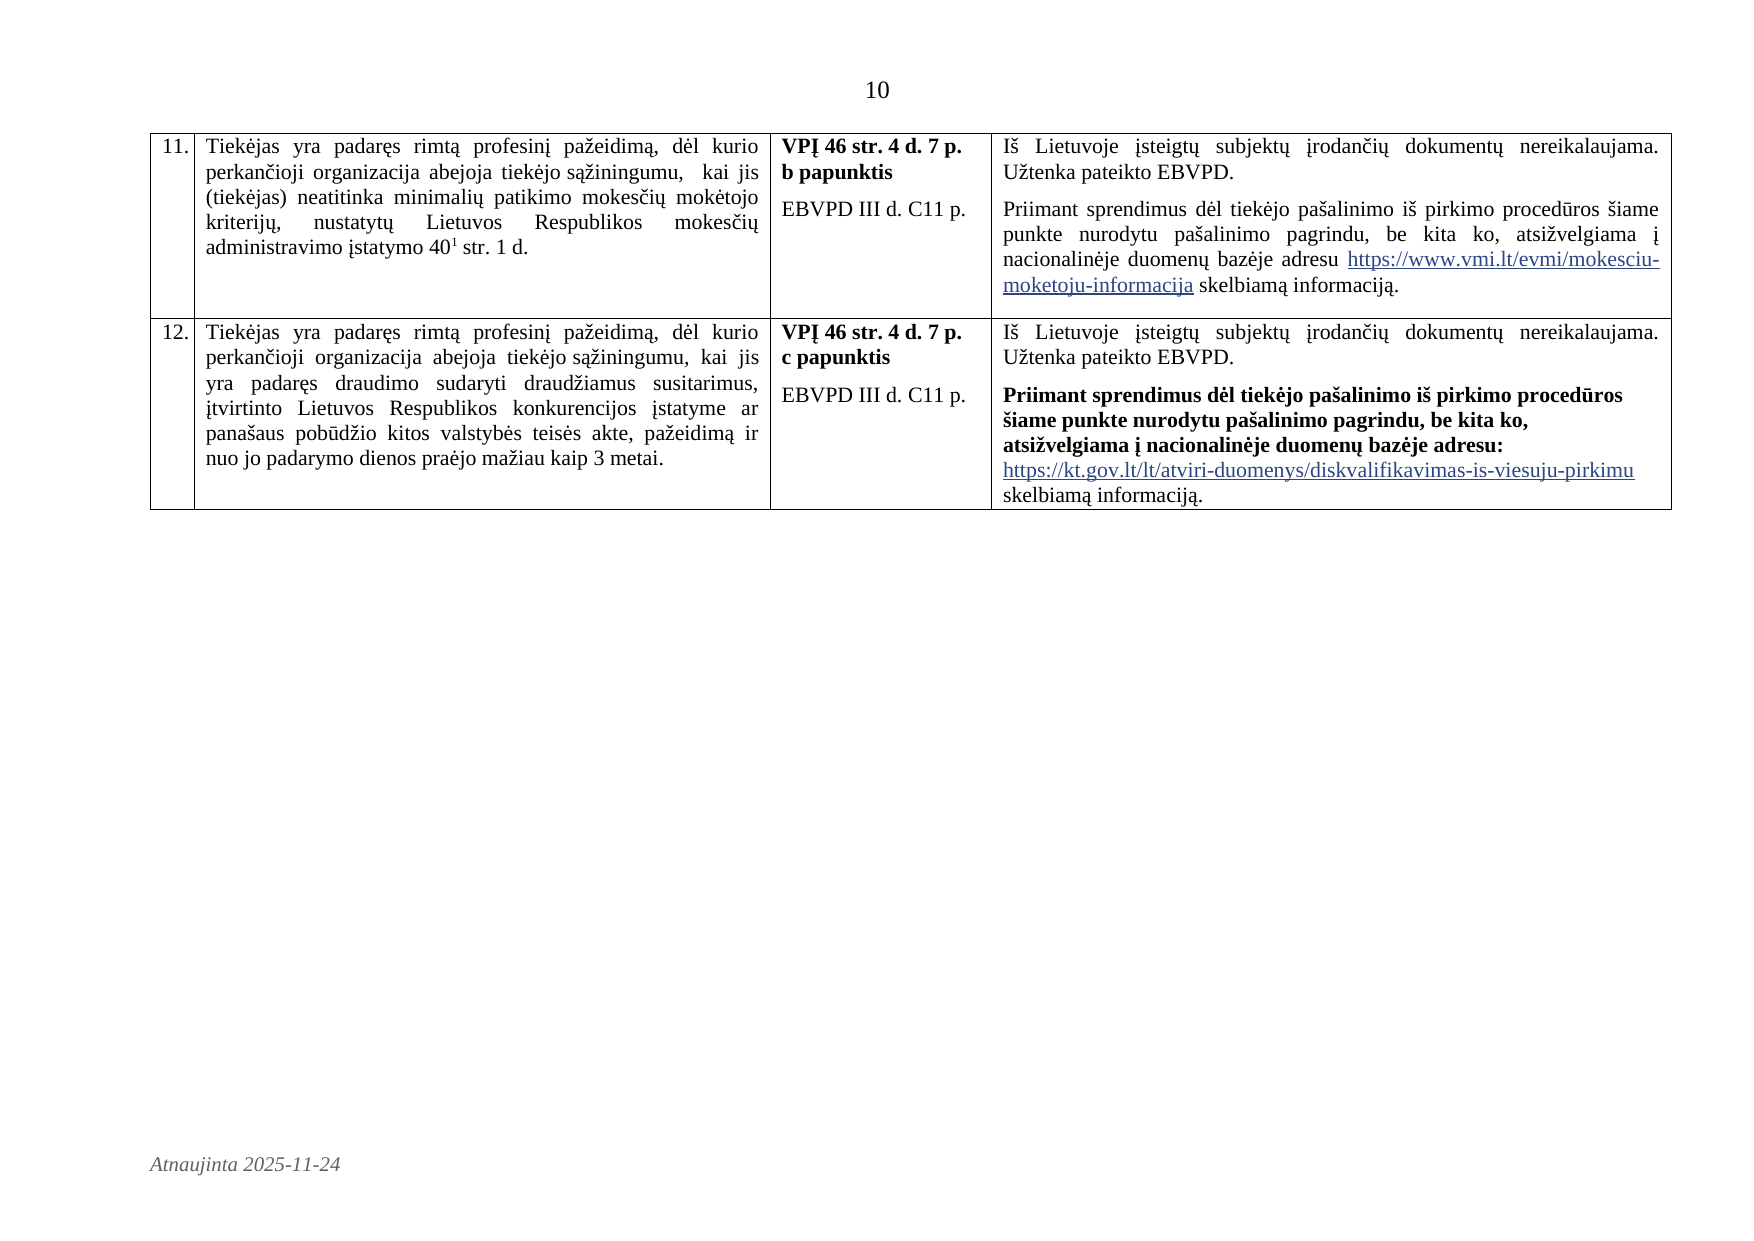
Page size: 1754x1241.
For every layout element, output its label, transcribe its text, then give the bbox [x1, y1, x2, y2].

table_cell Iš Lietuvoje įsteigtų subjektų įrodančių dokumentų nereikalaujama. Užtenka pateikto EBVPD. Priimant sprendimus dėl tiekėjo pašalinimo iš pirkimo procedūros šiame punkte nurodytu pašalinimo pagrindu, be kita ko, atsižvelgiama į nacionalinėje duomenų bazėje adresu https://www.vmi.lt/evmi/mokesciu-moketoju-informacija skelbiamą informaciją. [992, 134, 1671, 318]
table_cell Tiekėjas yra padaręs rimtą profesinį pažeidimą, dėl kurio perkančioji organizacija abejoja tiekėjo sąžiningumu, kai jis yra padaręs draudimo sudaryti draudžiamus susitarimus, įtvirtinto Lietuvos Respublikos konkurencijos įstatyme ar panašaus pobūdžio kitos valstybės teisės akte, pažeidimą ir nuo jo padarymo dienos praėjo mažiau kaip 3 metai. [195, 319, 770, 509]
table_cell Iš Lietuvoje įsteigtų subjektų įrodančių dokumentų nereikalaujama. Užtenka pateikto EBVPD. Priimant sprendimus dėl tiekėjo pašalinimo iš pirkimo procedūros šiame punkte nurodytu pašalinimo pagrindu, be kita ko, atsižvelgiama į nacionalinėje duomenų bazėje adresu: https://kt.gov.lt/lt/atviri-duomenys/diskvalifikavimas-is-viesuju-pirkimu skelbiamą informaciją. [992, 319, 1671, 509]
table_cell VPĮ 46 str. 4 d. 7 p. b papunktis EBVPD III d. C11 p. [771, 134, 991, 318]
table_cell Tiekėjas yra padaręs rimtą profesinį pažeidimą, dėl kurio perkančioji organizacija abejoja tiekėjo sąžiningumu, kai jis (tiekėjas) neatitinka minimalių patikimo mokesčių mokėtojo kriterijų, nustatytų Lietuvos Respublikos mokesčių administravimo įstatymo 401 str. 1 d. [195, 134, 770, 318]
table_cell [151, 319, 194, 509]
table_cell VPĮ 46 str. 4 d. 7 p. c papunktis EBVPD III d. C11 p. [771, 319, 991, 509]
table_cell [151, 134, 194, 318]
